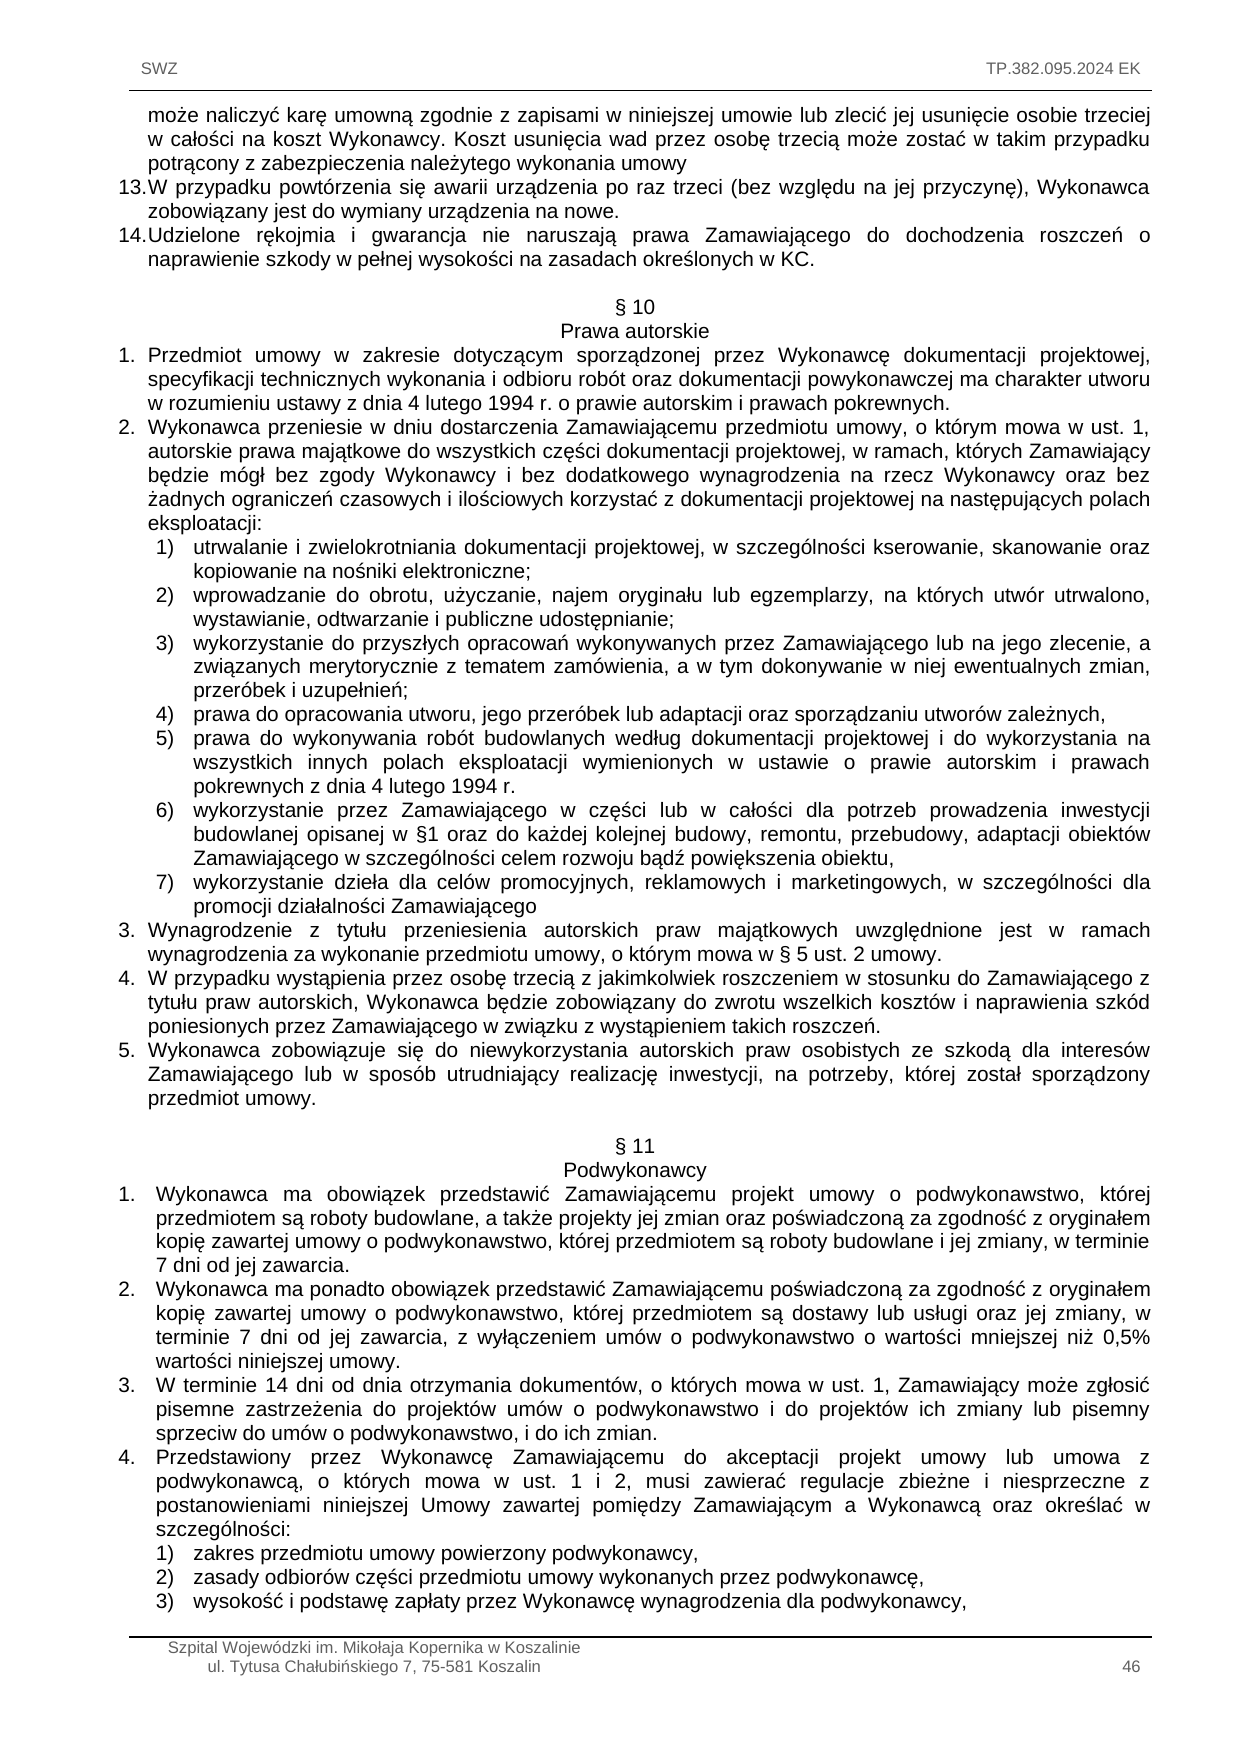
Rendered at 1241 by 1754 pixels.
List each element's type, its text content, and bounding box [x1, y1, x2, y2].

list Wykonawca ma obowiązek przedstawić Zamawiającemu projekt umowy o podwykonawstwo, której przedmiotem są roboty budowlane, a także projekty jej zmian oraz poświadczoną za zgodność z oryginałem kopię zawartej umowy o podwykonawstwo, której przedmiotem są roboty budowlane i jej zmiany, w terminie 7 dni od jej zawarcia. [118, 1181, 1152, 1277]
list wykorzystanie dzieła dla celów promocyjnych, reklamowych i marketingowych, w szczególności dla promocji działalności Zamawiającego [156, 870, 1152, 918]
list Wynagrodzenie z tytułu przeniesienia autorskich praw majątkowych uwzględnione jest w ramach wynagrodzenia za wykonanie przedmiotu umowy, o którym mowa w § 5 ust. 2 umowy. [118, 918, 1152, 966]
list Przedstawiony przez Wykonawcę Zamawiającemu do akceptacji projekt umowy lub umowa z podwykonawcą, o których mowa w ust. 1 i 2, musi zawierać regulacje zbieżne i niesprzeczne z postanowieniami niniejszej Umowy zawartej pomiędzy Zamawiającym a Wykonawcą oraz określać w szczególności: [118, 1445, 1152, 1541]
list prawa do opracowania utworu, jego przeróbek lub adaptacji oraz sporządzaniu utworów zależnych, [156, 702, 1152, 726]
list wykorzystanie do przyszłych opracowań wykonywanych przez Zamawiającego lub na jego zlecenie, a związanych merytorycznie z tematem zamówienia, a w tym dokonywanie w niej ewentualnych zmian, przeróbek i uzupełnień; [156, 630, 1152, 702]
list zakres przedmiotu umowy powierzony podwykonawcy, [156, 1541, 1152, 1565]
list prawa do wykonywania robót budowlanych według dokumentacji projektowej i do wykorzystania na wszystkich innych polach eksploatacji wymienionych w ustawie o prawie autorskim i prawach pokrewnych z dnia 4 lutego 1994 r. [156, 726, 1152, 798]
list W przypadku wystąpienia przez osobę trzecią z jakimkolwiek roszczeniem w stosunku do Zamawiającego z tytułu praw autorskich, Wykonawca będzie zobowiązany do zwrotu wszelkich kosztów i naprawienia szkód poniesionych przez Zamawiającego w związku z wystąpieniem takich roszczeń. [118, 966, 1152, 1038]
text § 10 [118, 295, 1152, 319]
list Wykonawca ma ponadto obowiązek przedstawić Zamawiającemu poświadczoną za zgodność z oryginałem kopię zawartej umowy o podwykonawstwo, której przedmiotem są dostawy lub usługi oraz jej zmiany, w terminie 7 dni od jej zawarcia, z wyłączeniem umów o podwykonawstwo o wartości mniejszej niż 0,5% wartości niniejszej umowy. [118, 1277, 1152, 1373]
list W przypadku powtórzenia się awarii urządzenia po raz trzeci (bez względu na jej przyczynę), Wykonawca zobowiązany jest do wymiany urządzenia na nowe. [118, 175, 1152, 223]
text Podwykonawcy [118, 1157, 1152, 1181]
list Przedmiot umowy w zakresie dotyczącym sporządzonej przez Wykonawcę dokumentacji projektowej, specyfikacji technicznych wykonania i odbioru robót oraz dokumentacji powykonawczej ma charakter utworu w rozumieniu ustawy z dnia 4 lutego 1994 r. o prawie autorskim i prawach pokrewnych. [118, 343, 1152, 415]
list Wykonawca przeniesie w dniu dostarczenia Zamawiającemu przedmiotu umowy, o którym mowa w ust. 1, autorskie prawa majątkowe do wszystkich części dokumentacji projektowej, w ramach, których Zamawiający będzie mógł bez zgody Wykonawcy i bez dodatkowego wynagrodzenia na rzecz Wykonawcy oraz bez żadnych ograniczeń czasowych i ilościowych korzystać z dokumentacji projektowej na następujących polach eksploatacji: [118, 415, 1152, 534]
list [118, 103, 1152, 175]
list Wykonawca zobowiązuje się do niewykorzystania autorskich praw osobistych ze szkodą dla interesów Zamawiającego lub w sposób utrudniający realizację inwestycji, na potrzeby, której został sporządzony przedmiot umowy. [118, 1038, 1152, 1109]
list wykorzystanie przez Zamawiającego w części lub w całości dla potrzeb prowadzenia inwestycji budowlanej opisanej w §1 oraz do każdej kolejnej budowy, remontu, przebudowy, adaptacji obiektów Zamawiającego w szczególności celem rozwoju bądź powiększenia obiektu, [156, 798, 1152, 870]
list zasady odbiorów części przedmiotu umowy wykonanych przez podwykonawcę, [156, 1565, 1152, 1589]
text § 11 [118, 1133, 1152, 1157]
list W terminie 14 dni od dnia otrzymania dokumentów, o których mowa w ust. 1, Zamawiający może zgłosić pisemne zastrzeżenia do projektów umów o podwykonawstwo i do projektów ich zmiany lub pisemny sprzeciw do umów o podwykonawstwo, i do ich zmian. [118, 1373, 1152, 1445]
list utrwalanie i zwielokrotniania dokumentacji projektowej, w szczególności kserowanie, skanowanie oraz kopiowanie na nośniki elektroniczne; [156, 534, 1152, 582]
list wprowadzanie do obrotu, użyczanie, najem oryginału lub egzemplarzy, na których utwór utrwalono, wystawianie, odtwarzanie i publiczne udostępnianie; [156, 582, 1152, 630]
text Prawa autorskie [118, 319, 1152, 343]
list wysokość i podstawę zapłaty przez Wykonawcę wynagrodzenia dla podwykonawcy, [156, 1589, 1152, 1613]
list Udzielone rękojmia i gwarancja nie naruszają prawa Zamawiającego do dochodzenia roszczeń o naprawienie szkody w pełnej wysokości na zasadach określonych w KC. [118, 223, 1152, 271]
